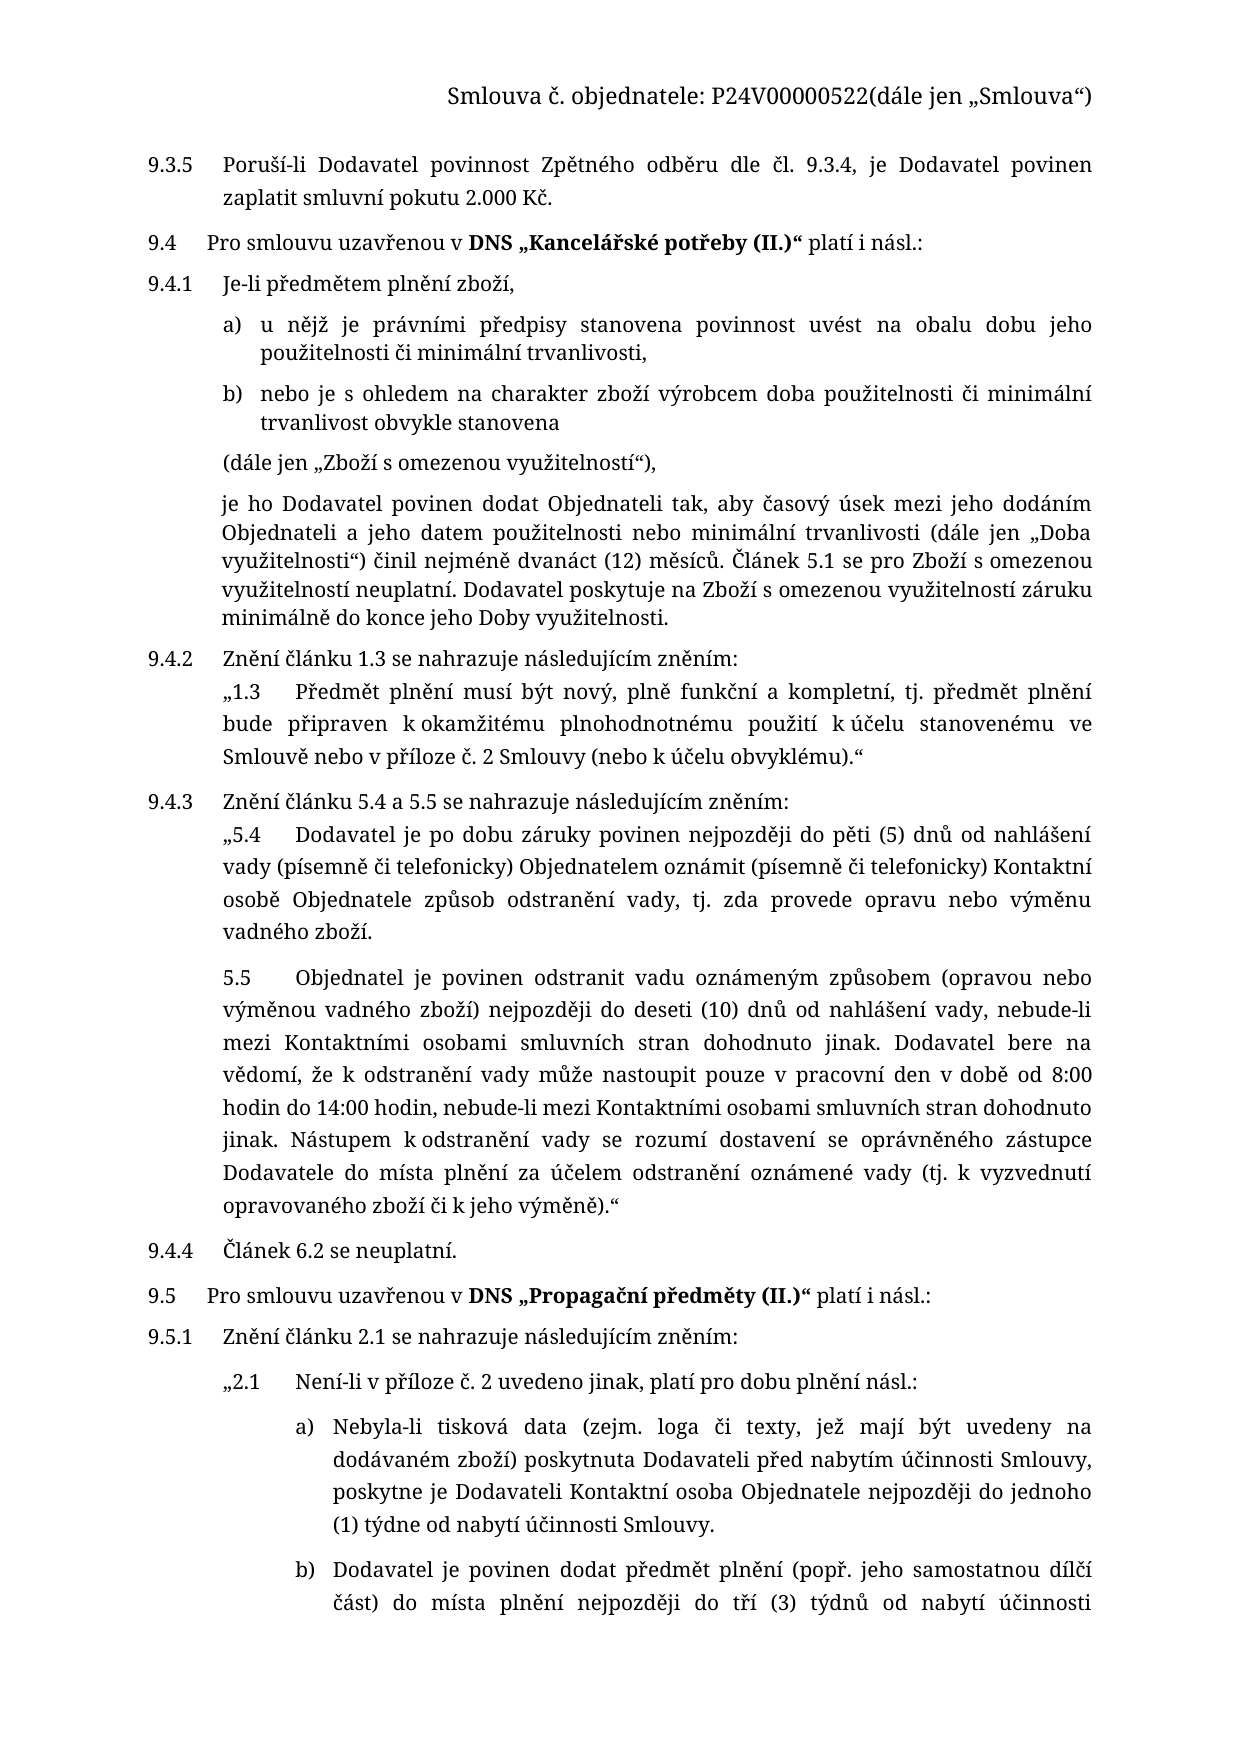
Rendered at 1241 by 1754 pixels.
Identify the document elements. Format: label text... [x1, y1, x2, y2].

list Znění článku 2.1 se nahrazuje následujícím zněním: [148, 1322, 1093, 1350]
list Pro smlouvu uzavřenou v DNS „Propagační předměty (II.)“ platí i násl.: [148, 1281, 1093, 1309]
list Nebyla-li tisková data (zejm. loga či texty, jež mají být uvedeny na dodávaném zboží) poskytnuta Dodavateli před nabytím účinnosti Smlouvy, poskytne je Dodavateli Kontaktní osoba Objednatele nejpozději do jednoho (1) týdne od nabytí účinnosti Smlouvy. [295, 1412, 1093, 1538]
list 5.5 Objednatel je povinen odstranit vadu oznámeným způsobem (opravou nebo výměnou vadného zboží) nejpozději do deseti (10) dnů od nahlášení vady, nebude-li mezi Kontaktními osobami smluvních stran dohodnuto jinak. Dodavatel bere na vědomí, že k odstranění vady může nastoupit pouze v pracovní den v době od 8:00 hodin do 14:00 hodin, nebude-li mezi Kontaktními osobami smluvních stran dohodnuto jinak. Nástupem k odstranění vady se rozumí dostavení se oprávněného zástupce Dodavatele do místa plnění za účelem odstranění oznámené vady (tj. k vyzvednutí opravovaného zboží či k jeho výměně).“ [223, 963, 1093, 1219]
list Článek 6.2 se neuplatní. [148, 1236, 1093, 1264]
list Je-li předmětem plnění zboží, [148, 269, 1093, 297]
text (dále jen „Zboží s omezenou využitelností“), [223, 448, 1093, 477]
list Pro smlouvu uzavřenou v DNS „Kancelářské potřeby (II.)“ platí i násl.: [148, 228, 1093, 256]
list „1.3 Předmět plnění musí být nový, plně funkční a kompletní, tj. předmět plnění bude připraven k okamžitému plnohodnotnému použití k účelu stanovenému ve Smlouvě nebo v příloze č. 2 Smlouvy (nebo k účelu obvyklému).“ [223, 677, 1093, 770]
list „5.4 Dodavatel je po dobu záruky povinen nejpozději do pěti (5) dnů od nahlášení vady (písemně či telefonicky) Objednatelem oznámit (písemně či telefonicky) Kontaktní osobě Objednatele způsob odstranění vady, tj. zda provede opravu nebo výměnu vadného zboží. [223, 820, 1093, 946]
list Poruší-li Dodavatel povinnost Zpětného odběru dle čl. 9.3.4, je Dodavatel povinen zaplatit smluvní pokutu 2.000 Kč. [148, 150, 1093, 211]
list „2.1 Není-li v příloze č. 2 uvedeno jinak, platí pro dobu plnění násl.: [223, 1367, 1093, 1396]
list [295, 1555, 1093, 1616]
list u nějž je právními předpisy stanovena povinnost uvést na obalu dobu jeho použitelnosti či minimální trvanlivosti, [223, 310, 1093, 367]
list Znění článku 5.4 a 5.5 se nahrazuje následujícím zněním: [148, 787, 1093, 816]
text je ho Dodavatel povinen dodat Objednateli tak, aby časový úsek mezi jeho dodáním Objednateli a jeho datem použitelnosti nebo minimální trvanlivosti (dále jen „Doba využitelnosti“) činil nejméně dvanáct (12) měsíců. Článek 5.1 se pro Zboží s omezenou využitelností neuplatní. Dodavatel poskytuje na Zboží s omezenou využitelností záruku minimálně do konce jeho Doby využitelnosti. [221, 489, 1093, 632]
list Znění článku 1.3 se nahrazuje následujícím zněním: [148, 644, 1093, 673]
list nebo je s ohledem na charakter zboží výrobcem doba použitelnosti či minimální trvanlivost obvykle stanovena [223, 379, 1093, 436]
